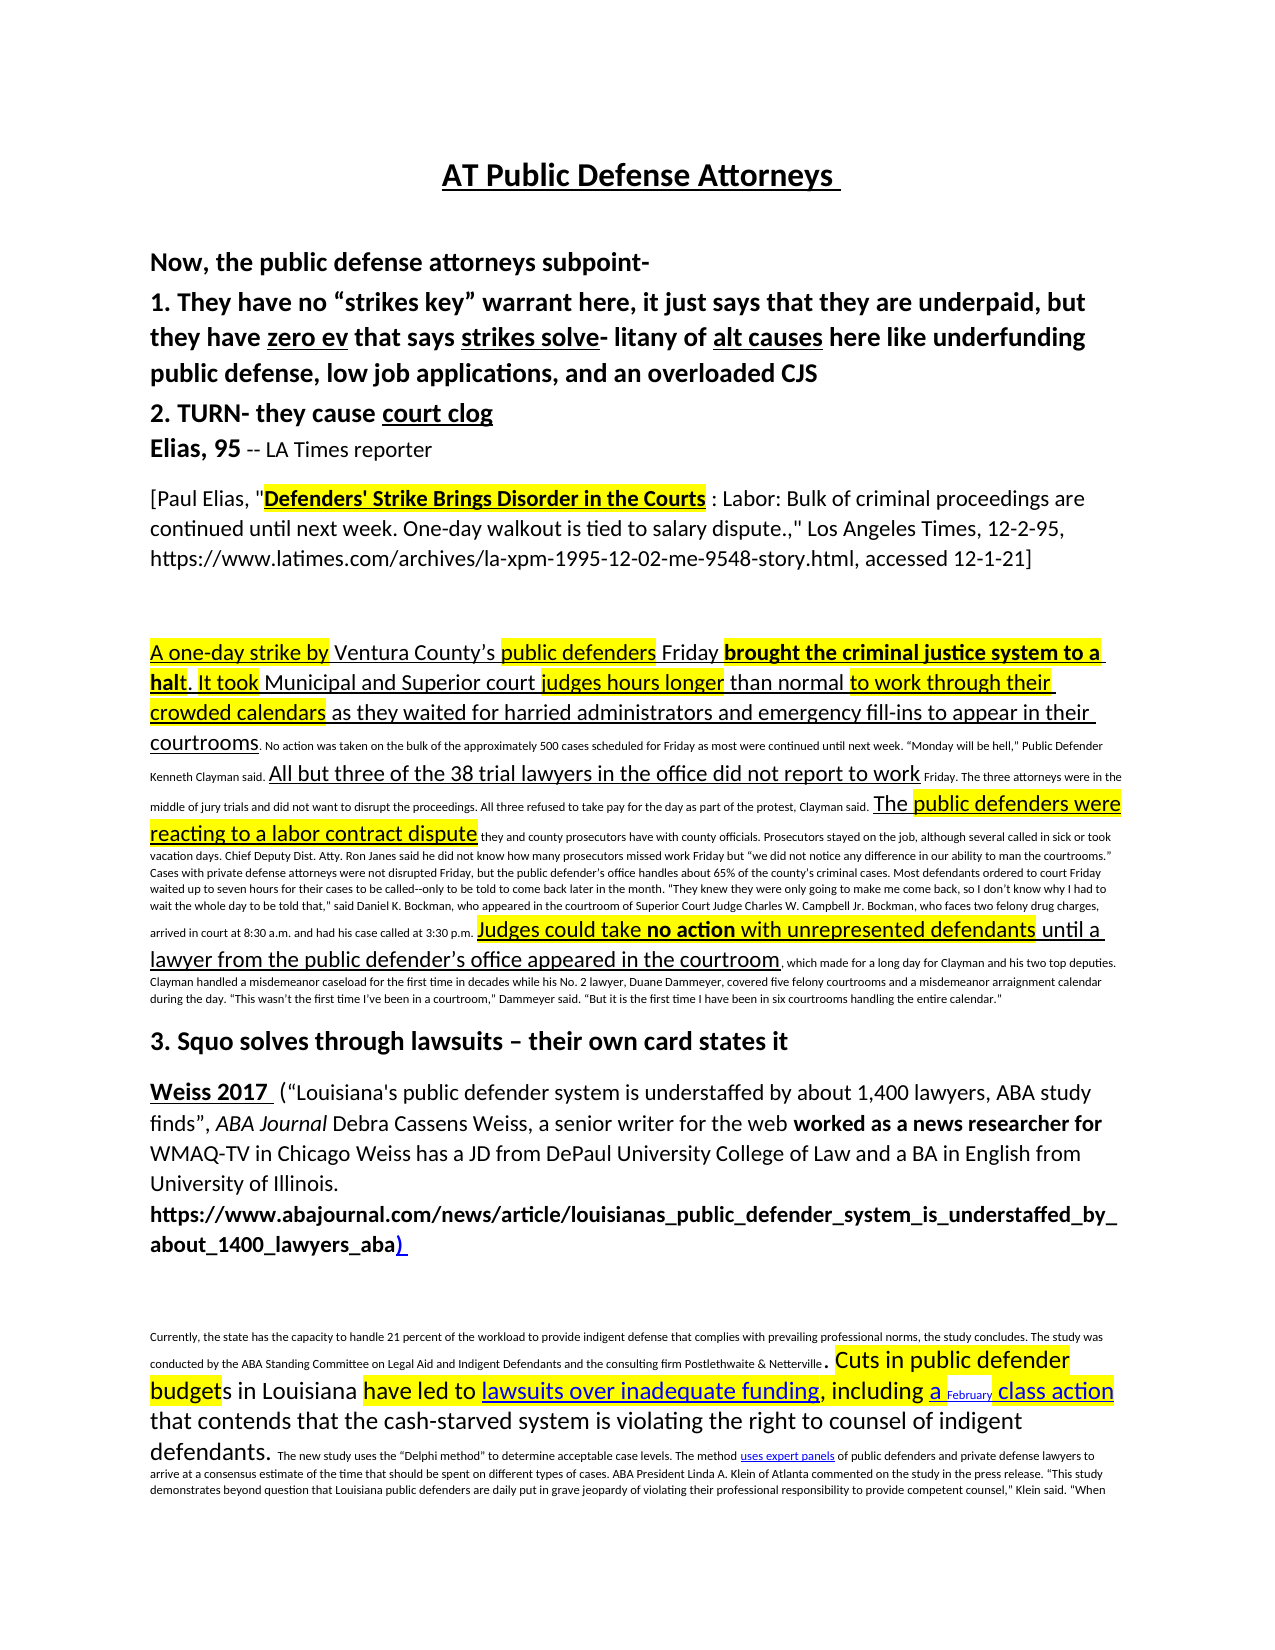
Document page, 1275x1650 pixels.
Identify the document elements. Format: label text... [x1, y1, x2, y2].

subtitle 2. TURN- they cause court clog [150, 396, 1125, 429]
subtitle AT Public Defense Attorneys [150, 154, 1125, 195]
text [150, 1329, 1125, 1497]
text A one-day strike by Ventura County’s public defenders Friday brought the criminal justice system to a halt. It took Municipal and Superior court judges hours longer than normal to work through their crowded calendars as they waited for harried administrators and emergency fill-ins to appear in their courtrooms. No action was taken on the bulk of the approximately 500 cases scheduled for Friday as most were continued until next week. “Monday will be hell,” Public Defender Kenneth Clayman said. All but three of the 38 trial lawyers in the office did not report to work Friday. The three attorneys were in the middle of jury trials and did not want to disrupt the proceedings. All three refused to take pay for the day as part of the protest, Clayman said. The public defenders were reacting to a labor contract dispute they and county prosecutors have with county officials. Prosecutors stayed on the job, although several called in sick or took vacation days. Chief Deputy Dist. Atty. Ron Janes said he did not know how many prosecutors missed work Friday but “we did not notice any difference in our ability to man the courtrooms.” Cases with private defense attorneys were not disrupted Friday, but the public defender’s office handles about 65% of the county’s criminal cases. Most defendants ordered to court Friday waited up to seven hours for their cases to be called--only to be told to come back later in the month. “They knew they were only going to make me come back, so I don’t know why I had to wait the whole day to be told that,” said Daniel K. Bockman, who appeared in the courtroom of Superior Court Judge Charles W. Campbell Jr. Bockman, who faces two felony drug charges, arrived in court at 8:30 a.m. and had his case called at 3:30 p.m. Judges could take no action with unrepresented defendants until a lawyer from the public defender’s office appeared in the courtroom, which made for a long day for Clayman and his two top deputies. Clayman handled a misdemeanor caseload for the first time in decades while his No. 2 lawyer, Duane Dammeyer, covered five felony courtrooms and a misdemeanor arraignment calendar during the day. “This wasn’t the first time I’ve been in a courtroom,” Dammeyer said. “But it is the first time I have been in six courtrooms handling the entire calendar.” [150, 638, 1125, 1006]
text [Paul Elias, "Defenders' Strike Brings Disorder in the Courts : Labor: Bulk of criminal proceedings are continued until next week. One-day walkout is tied to salary dispute.," Los Angeles Times, 12-2-95, https://www.latimes.com/archives/la-xpm-1995-12-02-me-9548-story.html, accessed 12-1-21] [150, 484, 1125, 572]
subtitle Now, the public defense attorneys subpoint- [150, 245, 1125, 278]
text Weiss 2017 (“Louisiana's public defender system is understaffed by about 1,400 lawyers, ABA study finds”, ABA Journal Debra Cassens Weiss, a senior writer for the web worked as a news researcher for WMAQ-TV in Chicago Weiss has a JD from DePaul University College of Law and a BA in English from University of Illinois. https://www.abajournal.com/news/article/louisianas_public_defender_system_is_understaffed_by_about_1400_lawyers_aba) [150, 1076, 1125, 1258]
subtitle 1. They have no “strikes key” warrant here, it just says that they are underpaid, but they have zero ev that says strikes solve- litany of alt causes here like underfunding public defense, low job applications, and an overloaded CJS [150, 285, 1125, 389]
text Elias, 95 -- LA Times reporter [150, 431, 1125, 464]
text 3. Squo solves through lawsuits – their own card states it [150, 1024, 1125, 1057]
